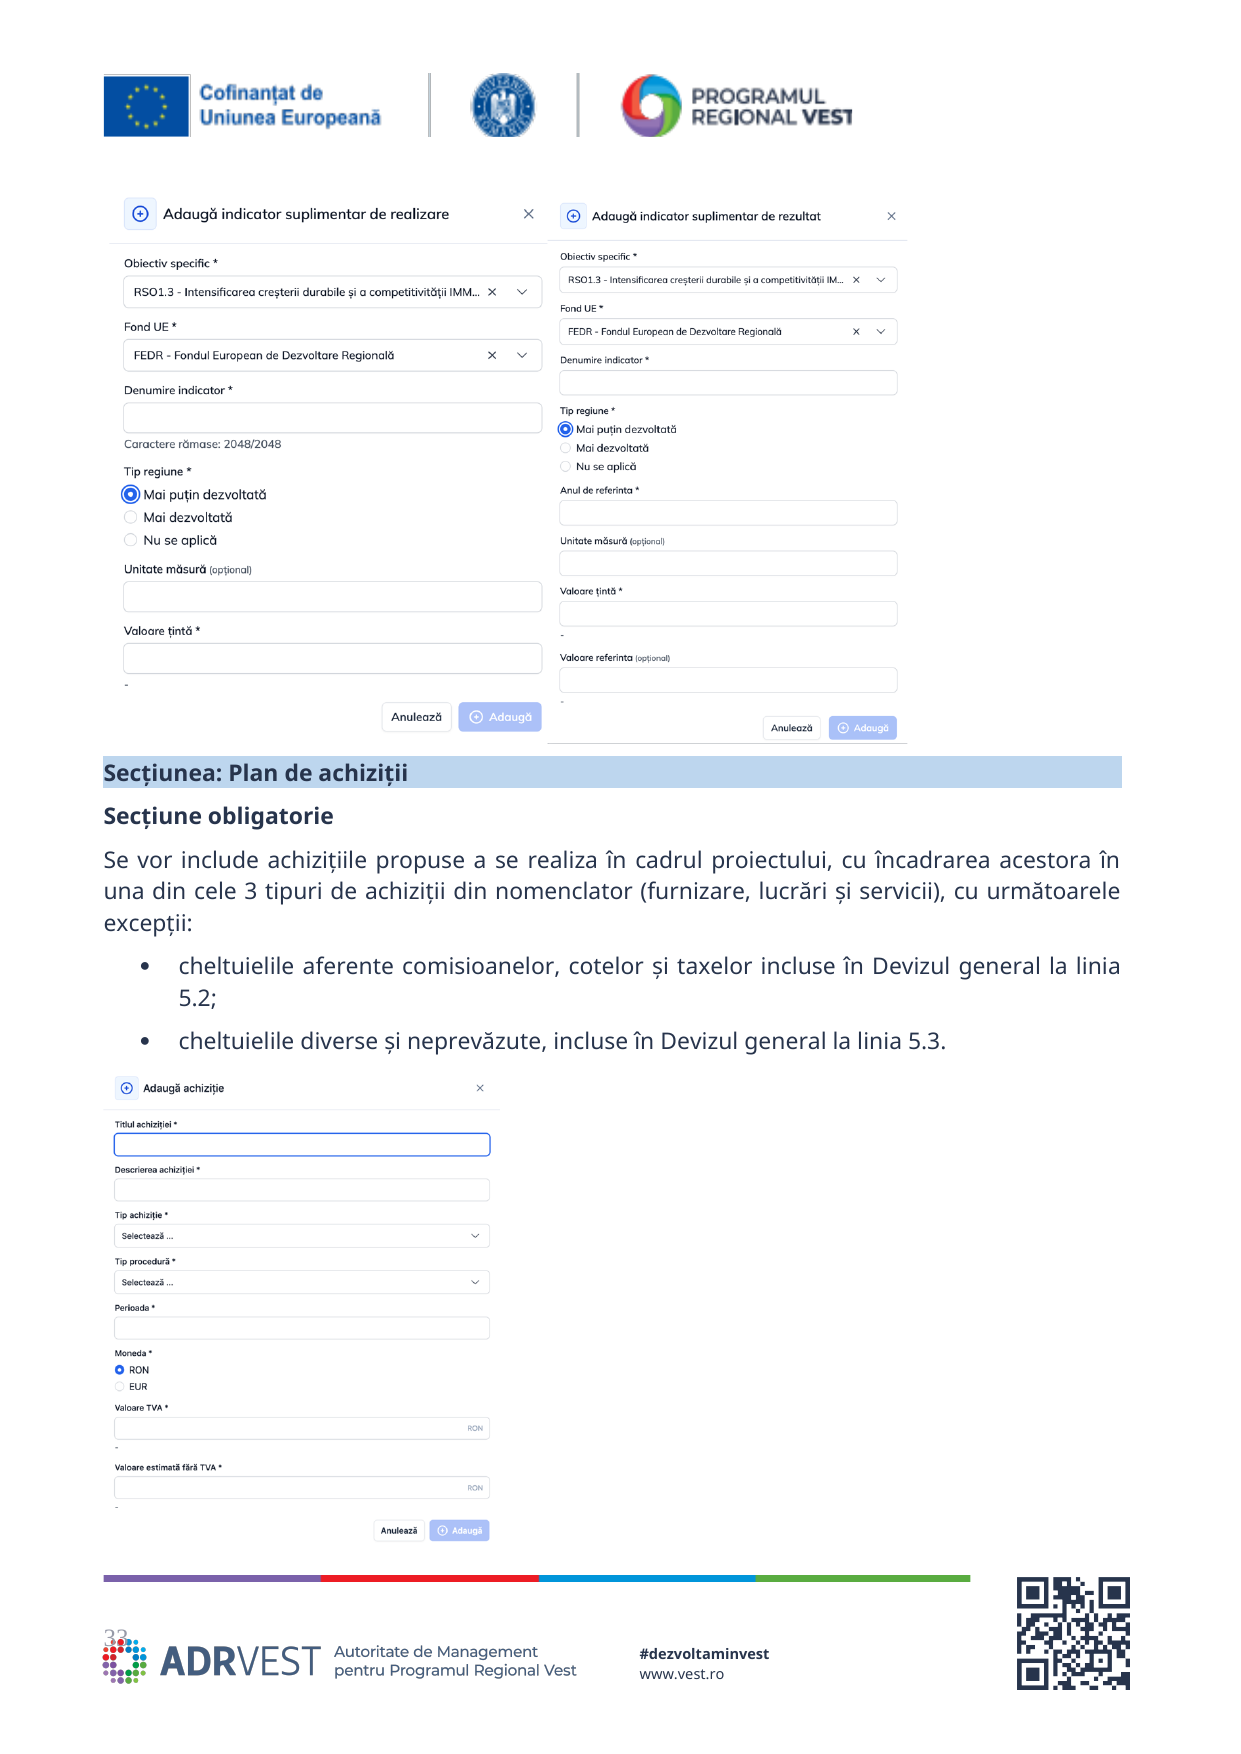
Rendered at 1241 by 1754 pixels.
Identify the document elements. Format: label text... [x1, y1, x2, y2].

text Secţiune obligatorie [103, 800, 1122, 831]
picture [1008, 1568, 1139, 1699]
picture [109, 191, 908, 744]
list cheltuielile diverse și neprevăzute, incluse în Devizul general la linia 5.3. [141, 1025, 1122, 1056]
text Se vor include achizițiile propuse a se realiza în cadrul proiectului, cu încadrarea acestora în una din cele 3 tipuri de achiziții din nomenclator (furnizare, lucrări și servicii), cu următoarele excepții: [103, 844, 1122, 938]
picture [93, 1636, 582, 1687]
text Secţiunea: Plan de achiziţii [103, 756, 1122, 788]
picture [103, 1068, 500, 1553]
list cheltuielile aferente comisioanelor, cotelor și taxelor incluse în Devizul general la linia 5.2; [141, 950, 1122, 1013]
